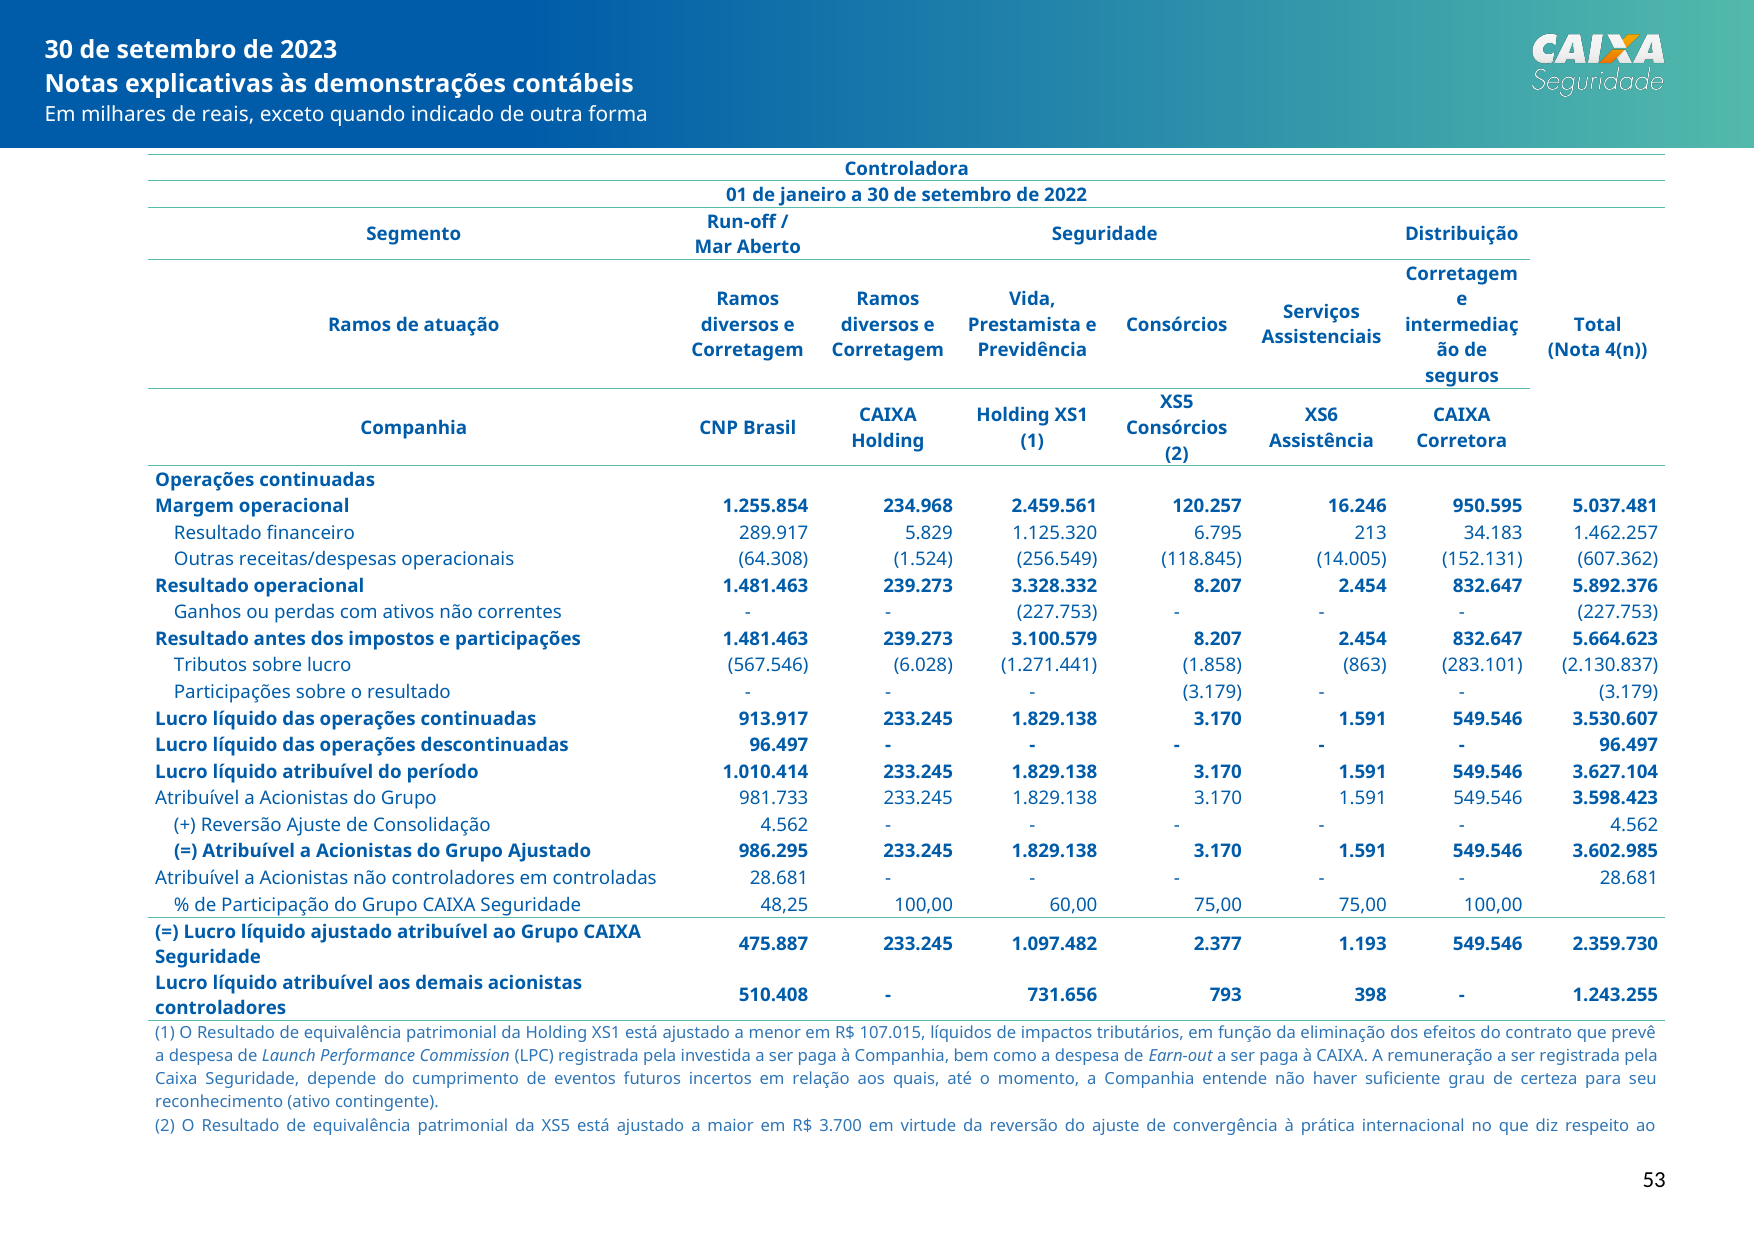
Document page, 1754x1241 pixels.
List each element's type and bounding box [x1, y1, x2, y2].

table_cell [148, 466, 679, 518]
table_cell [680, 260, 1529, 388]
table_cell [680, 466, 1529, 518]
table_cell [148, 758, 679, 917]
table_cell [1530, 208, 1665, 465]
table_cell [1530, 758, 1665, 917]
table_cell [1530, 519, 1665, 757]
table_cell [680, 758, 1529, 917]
picture [1531, 33, 1666, 98]
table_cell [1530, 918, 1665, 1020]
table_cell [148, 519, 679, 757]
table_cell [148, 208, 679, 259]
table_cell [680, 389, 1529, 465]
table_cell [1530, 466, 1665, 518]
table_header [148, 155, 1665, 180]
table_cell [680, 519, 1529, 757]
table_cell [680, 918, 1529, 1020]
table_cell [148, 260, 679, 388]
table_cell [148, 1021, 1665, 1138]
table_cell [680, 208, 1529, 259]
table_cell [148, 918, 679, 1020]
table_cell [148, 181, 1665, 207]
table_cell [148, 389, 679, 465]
